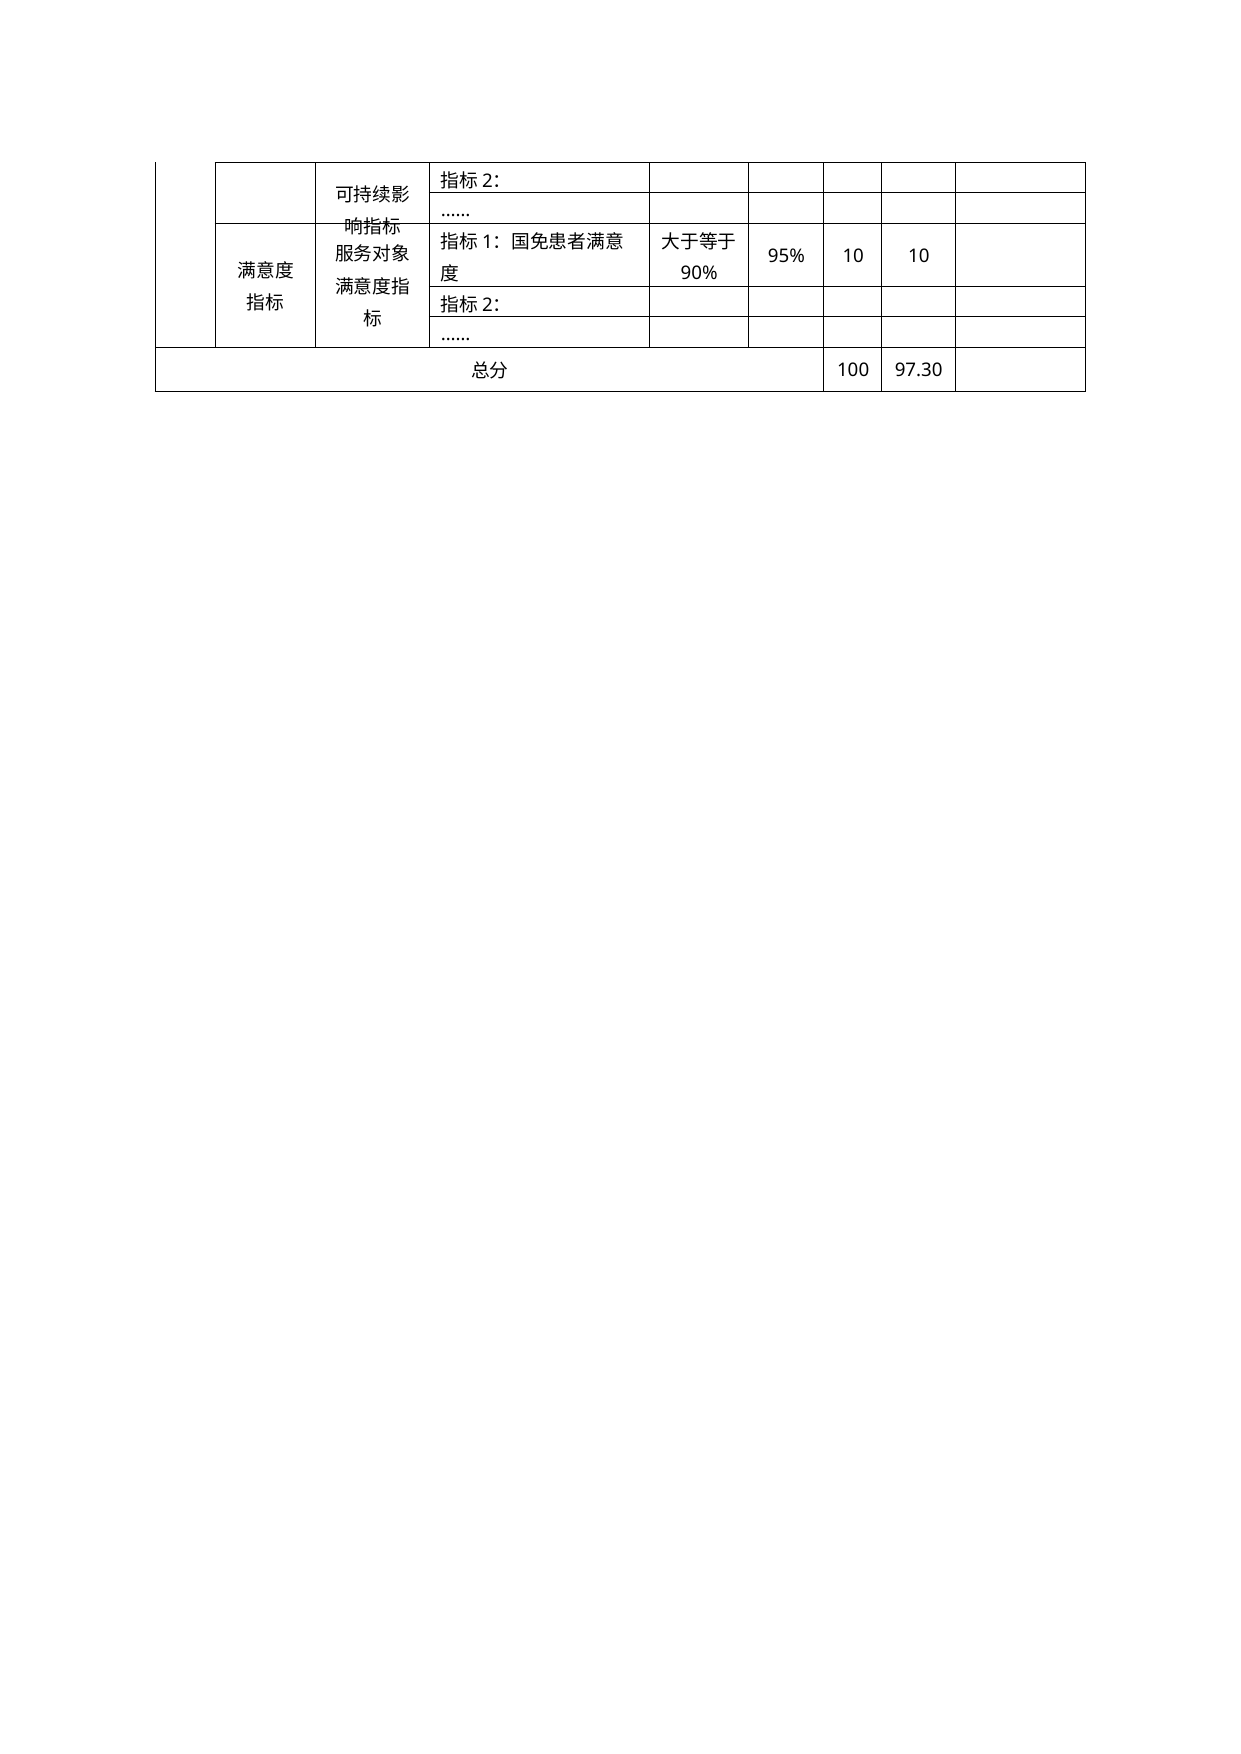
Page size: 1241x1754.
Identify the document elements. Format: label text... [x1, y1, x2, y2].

table_cell [882, 317, 955, 347]
table_cell [650, 193, 748, 223]
table_cell [956, 287, 1085, 316]
table_cell [749, 193, 823, 223]
table_cell [650, 287, 748, 316]
table_cell 服务对象满意度指标 [316, 224, 429, 347]
table_cell [749, 163, 823, 192]
table_cell [650, 163, 748, 192]
table_cell 指标2： [430, 163, 649, 192]
table_cell [824, 193, 881, 223]
table_cell 指标1：国免患者满意度 [430, 224, 649, 286]
table_cell [824, 163, 881, 192]
table_cell [956, 317, 1085, 347]
table_cell [956, 224, 1085, 286]
table_cell [956, 348, 1085, 391]
table_cell …… [430, 317, 649, 347]
table_cell 指标2： [430, 287, 649, 316]
table_cell 总分 [156, 348, 823, 391]
table_cell 可持续影响指标 [316, 163, 429, 223]
table_cell [650, 317, 748, 347]
table_cell [882, 287, 955, 316]
table_cell 95% [749, 224, 823, 286]
table_cell [749, 317, 823, 347]
table_cell 10 [882, 224, 955, 286]
table_cell [882, 163, 955, 192]
table_cell 100 [824, 348, 881, 391]
table_cell [882, 193, 955, 223]
table_cell [956, 163, 1085, 192]
table_cell 10 [824, 224, 881, 286]
table_cell 大于等于90% [650, 224, 748, 286]
table_cell [824, 317, 881, 347]
table_cell …… [430, 193, 649, 223]
table_cell [824, 287, 881, 316]
table_cell [749, 287, 823, 316]
table_cell [956, 193, 1085, 223]
table_cell 97.30 [882, 348, 955, 391]
table_cell 满意度 指标 [216, 224, 315, 347]
